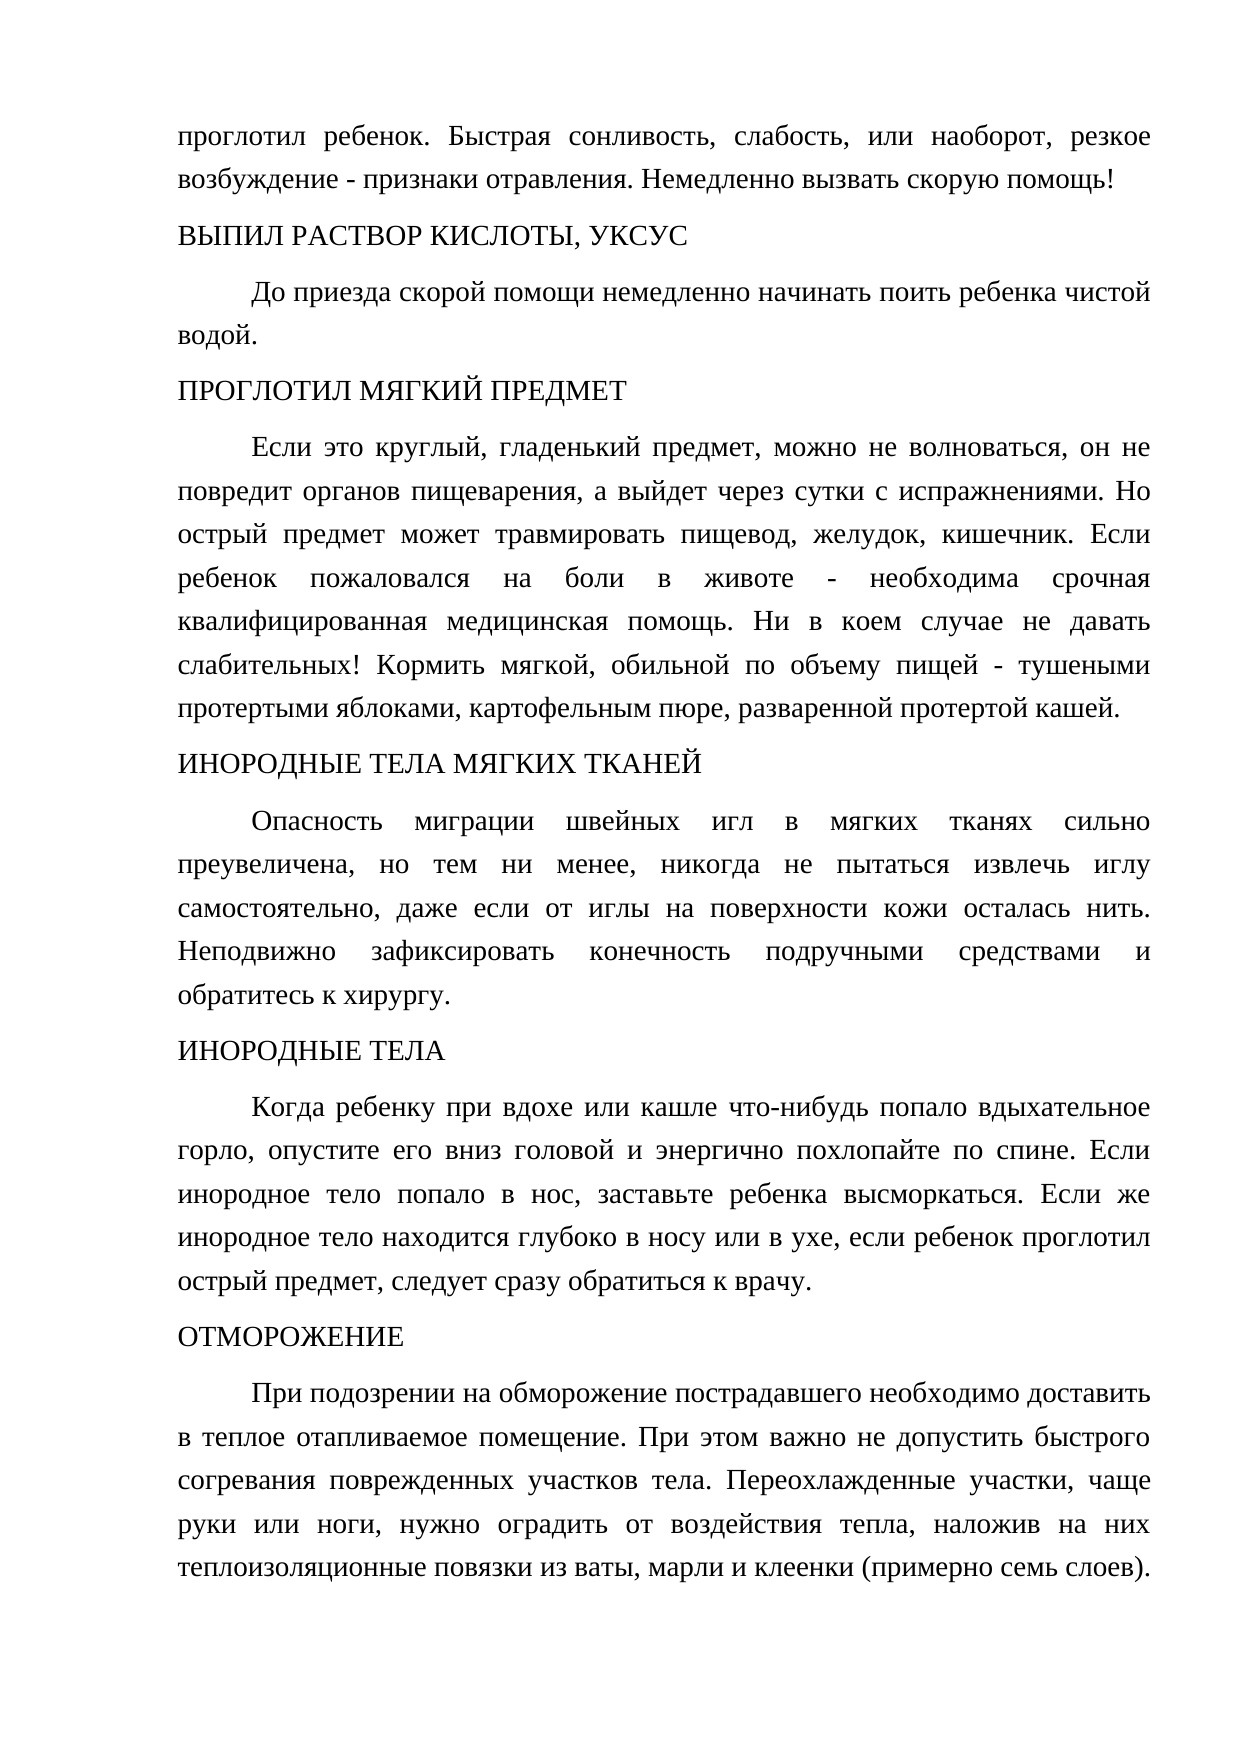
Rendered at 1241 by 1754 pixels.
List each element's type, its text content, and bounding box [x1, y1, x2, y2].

text При подозрении на обморожение пострадавшего необходимо доставить в теплое отапливаемое помещение. При этом важно не допустить быстрого согревания поврежденных участков тела. Переохлажденные участки, чаще руки или ноги, нужно оградить от воздействия тепла, наложив на них теплоизоляционные повязки из ваты, марли и клеенки (примерно семь слоев). [177, 1375, 1152, 1583]
text ВЫПИЛ РАСТВОР КИСЛОТЫ, УКСУС [177, 218, 1152, 251]
text Опасность миграции швейных игл в мягких тканях сильно преувеличена, но тем ни менее, никогда не пытаться извлечь иглу самостоятельно, даже если от иглы на поверхности кожи осталась нить. Неподвижно зафиксировать конечность подручными средствами и обратитесь к хирургу. [177, 803, 1152, 1010]
text ИНОРОДНЫЕ ТЕЛА МЯГКИХ ТКАНЕЙ [177, 747, 1152, 780]
text Когда ребенку при вдохе или кашле что-нибудь попало вдыхательное горло, опустите его вниз головой и энергично похлопайте по спине. Если инородное тело попало в нос, заставьте ребенка высморкаться. Если же инородное тело находится глубоко в носу или в ухе, если ребенок проглотил острый предмет, следует сразу обратиться к врачу. [177, 1089, 1152, 1297]
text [177, 118, 1152, 195]
text ОТМОРОЖЕНИЕ [177, 1319, 1152, 1353]
text До приезда скорой помощи немедленно начинать поить ребенка чистой водой. [177, 274, 1152, 351]
text ИНОРОДНЫЕ ТЕЛА [177, 1033, 1152, 1066]
text ПРОГЛОТИЛ МЯГКИЙ ПРЕДМЕТ [177, 373, 1152, 407]
text Если это круглый, гладенький предмет, можно не волноваться, он не повредит органов пищеварения, а выйдет через сутки с испражнениями. Но острый предмет может травмировать пищевод, желудок, кишечник. Если ребенок пожаловался на боли в животе - необходима срочная квалифицированная медицинская помощь. Ни в коем случае не давать слабительных! Кормить мягкой, обильной по объему пищей - тушеными протертыми яблоками, картофельным пюре, разваренной протертой кашей. [177, 429, 1152, 724]
